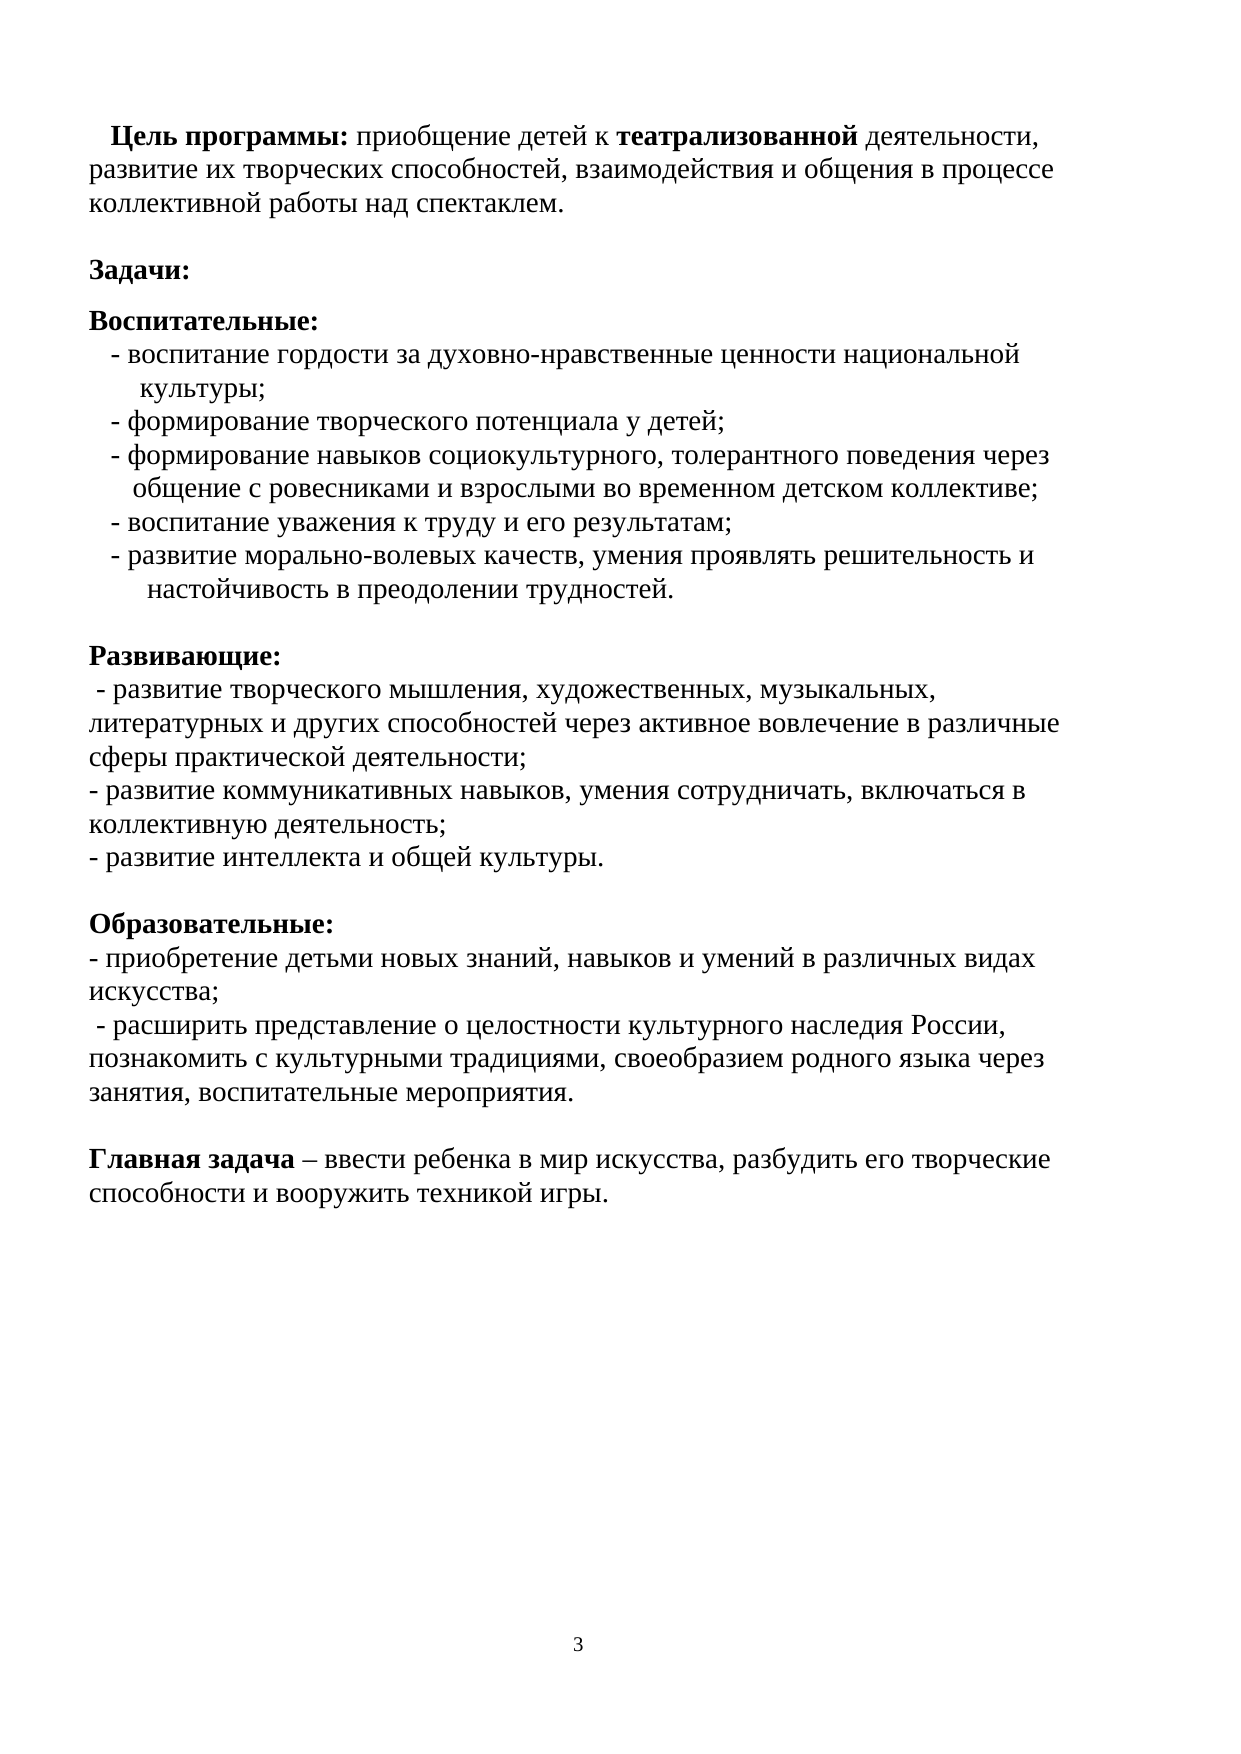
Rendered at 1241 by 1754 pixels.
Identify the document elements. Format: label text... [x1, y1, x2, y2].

text - развитие интеллекта и общей культуры. [88, 839, 1084, 873]
text - формирование навыков социокультурного, толерантного поведения через [88, 437, 1084, 470]
text - воспитание уважения к труду и его результатам; [88, 504, 1084, 537]
text настойчивость в преодолении трудностей. [88, 571, 1084, 604]
text - развитие морально-волевых качеств, умения проявлять решительность и [88, 537, 1084, 571]
text - формирование творческого потенциала у детей; [88, 403, 1084, 437]
text Задачи: [88, 252, 1084, 286]
text культуры; [88, 370, 1084, 403]
text - развитие творческого мышления, художественных, музыкальных, литературных и других способностей через активное вовлечение в различные сферы практической деятельности; [88, 672, 1084, 772]
text - развитие коммуникативных навыков, умения сотрудничать, включаться в коллективную деятельность; [88, 772, 1084, 839]
text - воспитание гордости за духовно-нравственные ценности национальной [88, 336, 1084, 370]
text Развивающие: [88, 638, 1084, 672]
text Воспитательные: [88, 303, 1084, 336]
text Цель программы: приобщение детей к театрализованной деятельности, развитие их творческих способностей, взаимодействия и общения в процессе коллективной работы над спектаклем. [88, 118, 1084, 219]
text - приобретение детьми новых знаний, навыков и умений в различных видах искусства; - расширить представление о целостности культурного наследия России, познакомить с культурными традициями, своеобразием родного языка через занятия, воспитательные мероприятия. [88, 940, 1084, 1108]
text Образовательные: [88, 906, 1084, 940]
text Главная задача – ввести ребенка в мир искусства, разбудить его творческие способности и вооружить техникой игры. [88, 1141, 1084, 1208]
text общение с ровесниками и взрослыми во временном детском коллективе; [88, 470, 1084, 504]
